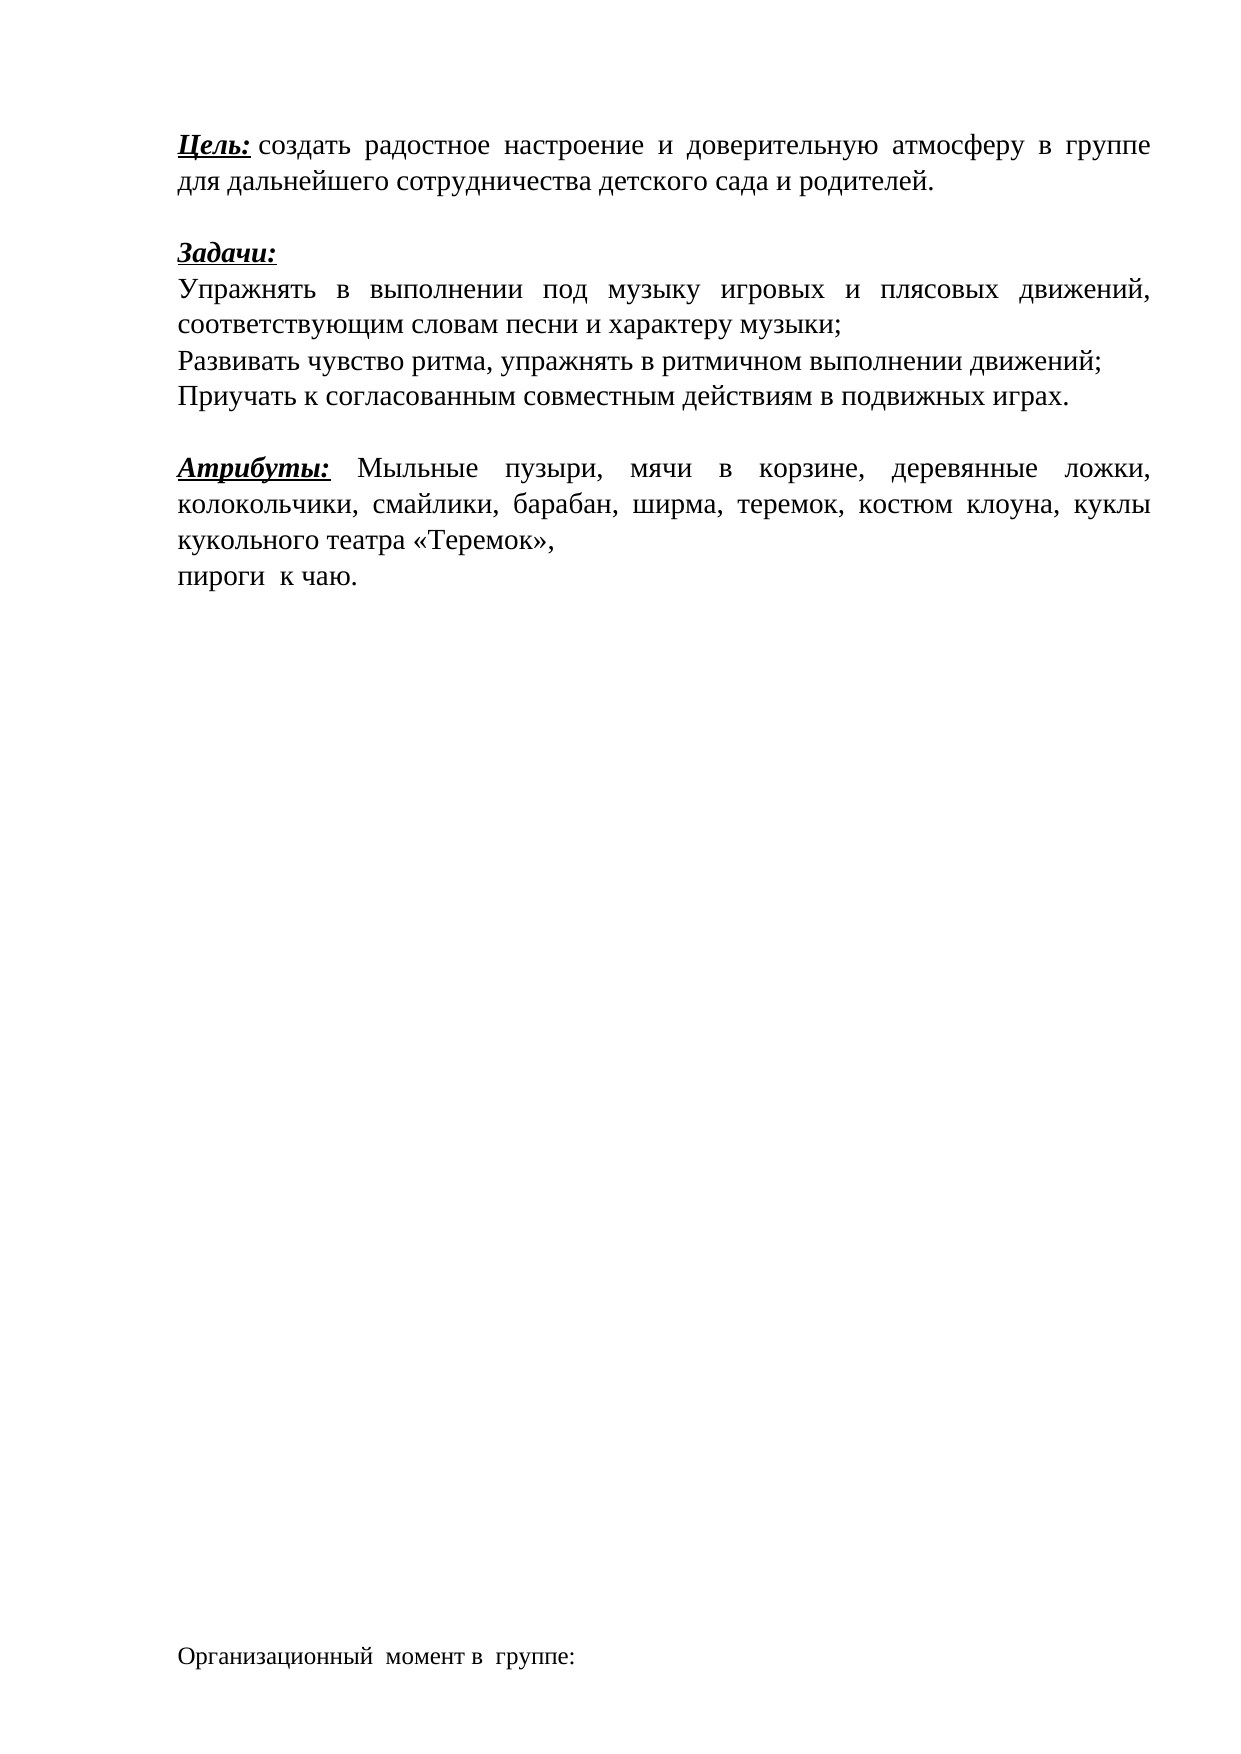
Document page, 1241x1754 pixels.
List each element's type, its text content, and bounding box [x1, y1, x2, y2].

text Организационный момент в группе: [177, 1634, 1152, 1670]
text Цель: создать радостное настроение и доверительную атмосферу в группе для дальнейшего сотрудничества детского сада и родителей. [177, 124, 1152, 196]
text пироги к чаю. [177, 556, 1152, 592]
text Задачи: [177, 232, 1152, 268]
text Развивать чувство ритма, упражнять в ритмичном выполнении движений; [177, 340, 1152, 376]
text Атрибуты: Мыльные пузыри, мячи в корзине, деревянные ложки, колокольчики, смайлики, барабан, ширма, теремок, костюм клоуна, куклы кукольного театра «Теремок», [177, 448, 1152, 556]
text Приучать к согласованным совместным действиям в подвижных играх. [177, 376, 1152, 412]
text Упражнять в выполнении под музыку игровых и плясовых движений, соответствующим словам песни и характеру музыки; [177, 268, 1152, 340]
